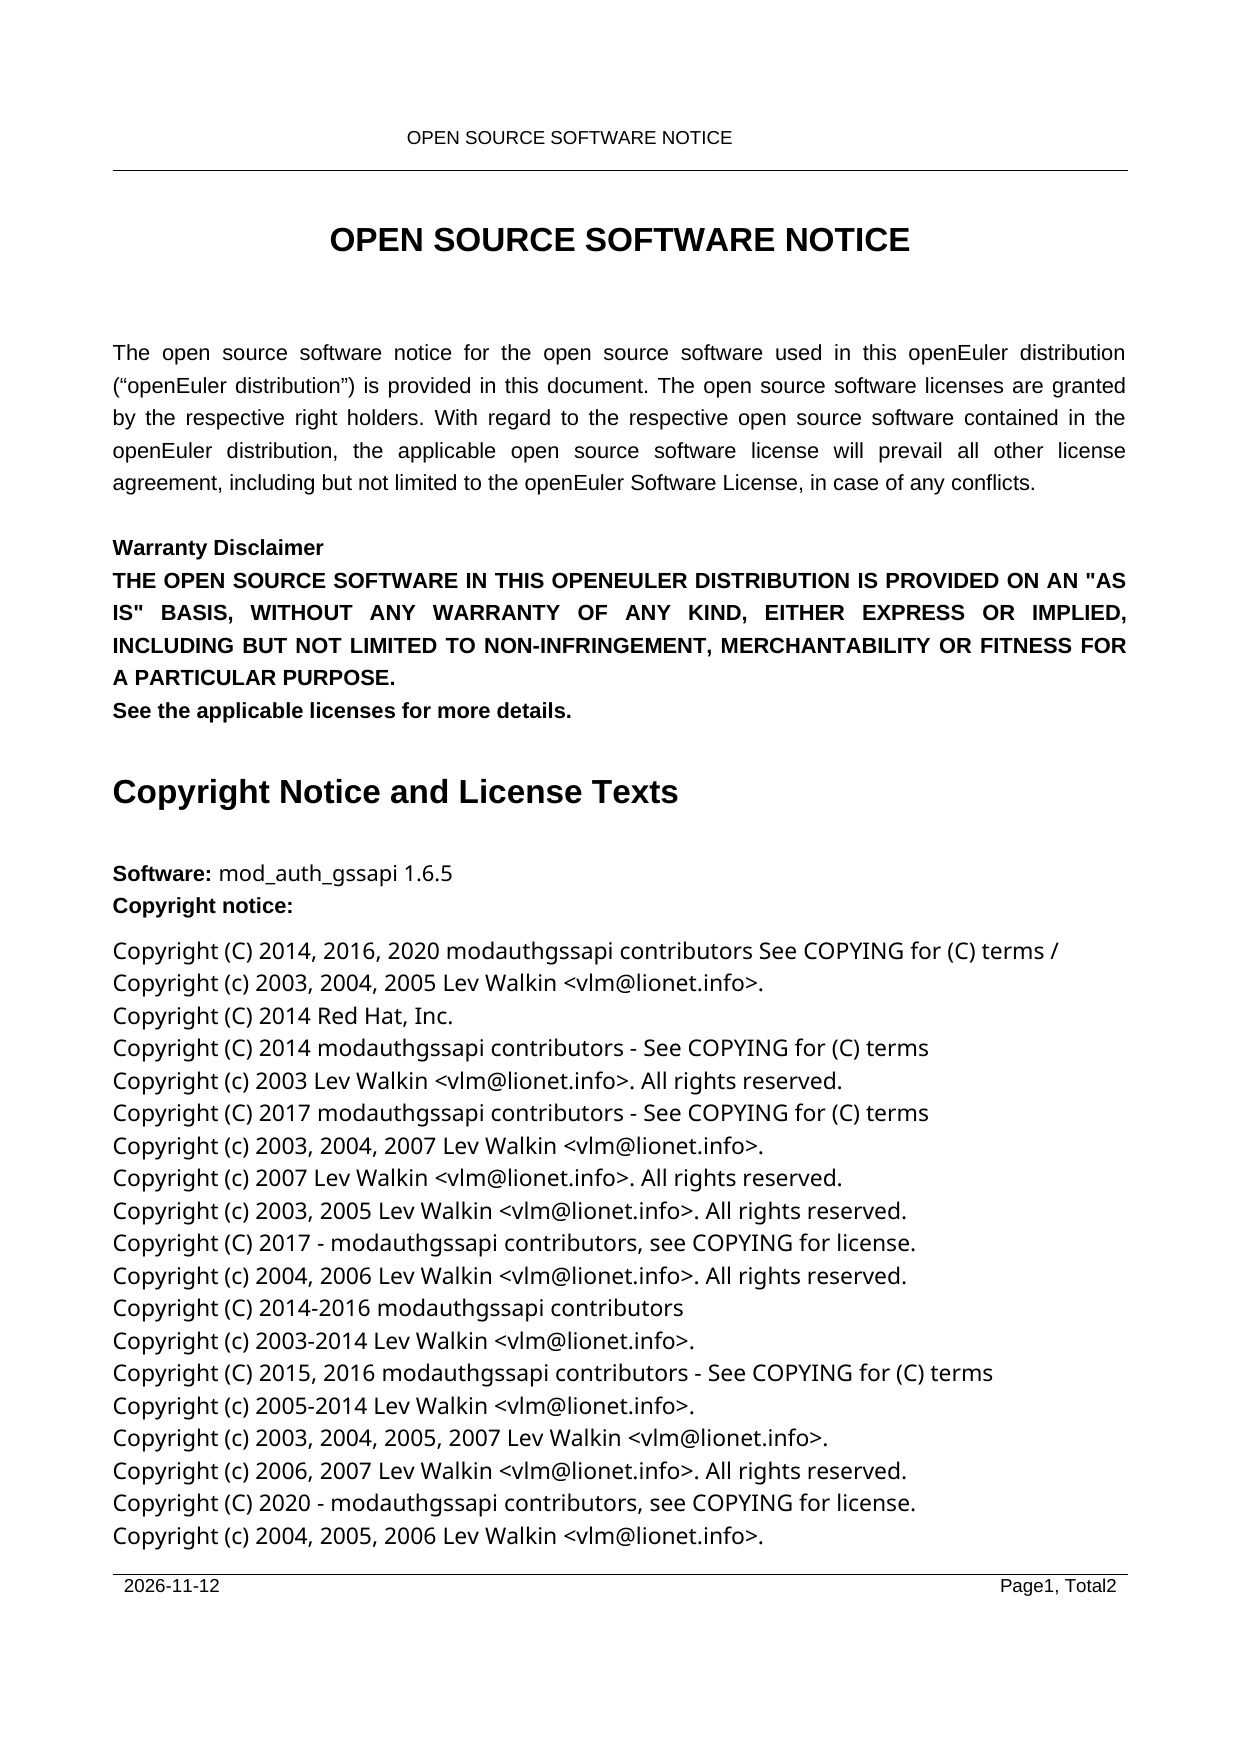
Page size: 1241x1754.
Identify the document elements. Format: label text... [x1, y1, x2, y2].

text OPEN SOURCE SOFTWARE NOTICE [112, 206, 1128, 271]
text Warranty Disclaimer [112, 531, 1128, 564]
text Copyright Notice and License Texts [112, 759, 1128, 824]
text Copyright notice: [112, 889, 1128, 921]
text The open source software notice for the open source software used in this openEuler distribution (“openEuler distribution”) is provided in this document. The open source software licenses are granted by the respective right holders. With regard to the respective open source software contained in the openEuler distribution, the applicable open source software license will prevail all other license agreement, including but not limited to the openEuler Software License, in case of any conflicts. [112, 336, 1128, 499]
text THE OPEN SOURCE SOFTWARE IN THIS OPENEULER DISTRIBUTION IS PROVIDED ON AN "AS IS" BASIS, WITHOUT ANY WARRANTY OF ANY KIND, EITHER EXPRESS OR IMPLIED, INCLUDING BUT NOT LIMITED TO NON-INFRINGEMENT, MERCHANTABILITY OR FITNESS FOR A PARTICULAR PURPOSE. See the applicable licenses for more details. [112, 564, 1128, 726]
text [112, 934, 1128, 1551]
title Software: mod_auth_gssapi 1.6.5 [112, 856, 1128, 889]
